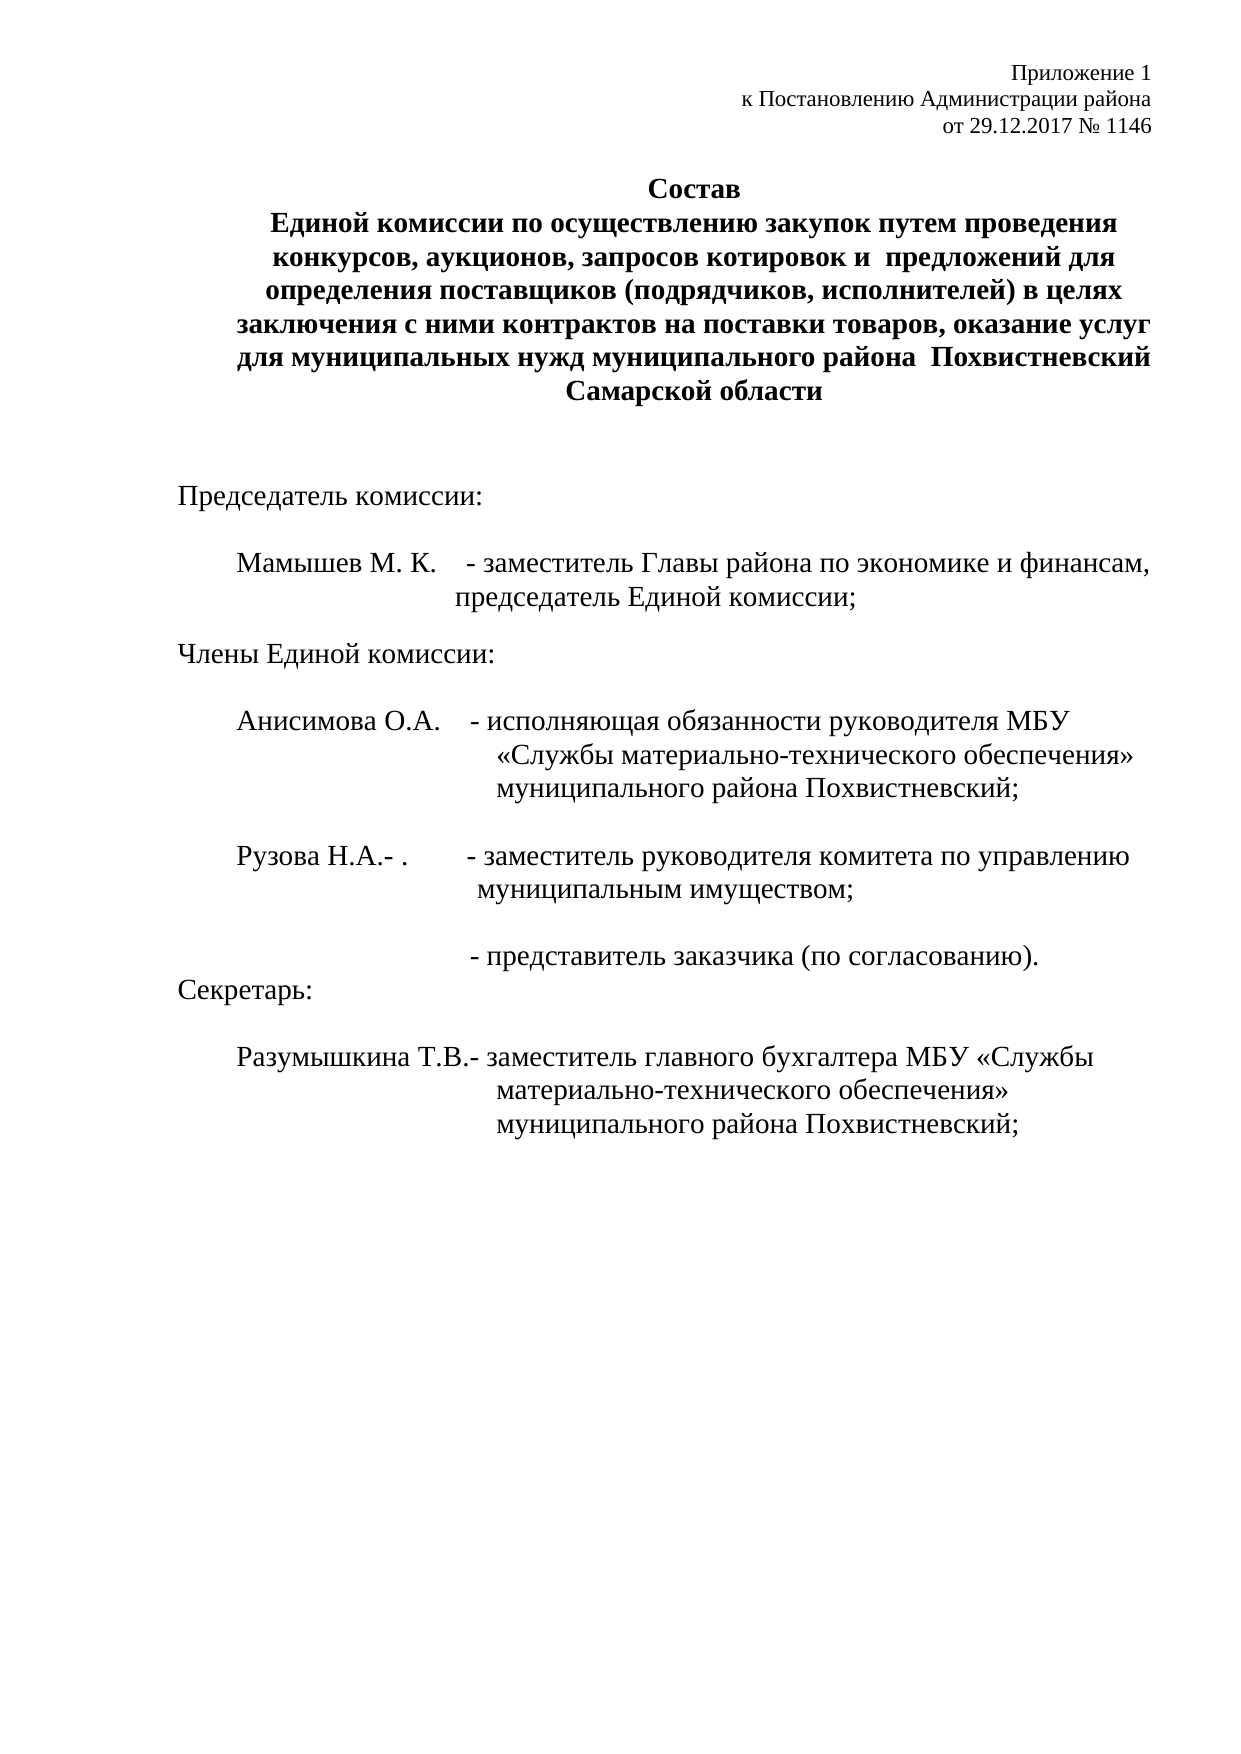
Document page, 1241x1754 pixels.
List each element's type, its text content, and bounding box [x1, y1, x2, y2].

text Мамышев М. К. - заместитель Главы района по экономике и финансам, [236, 545, 1152, 579]
text Приложение 1 [236, 59, 1152, 85]
text «Службы материально-технического обеспечения» [236, 737, 1152, 771]
text к Постановлению Администрации района [236, 85, 1152, 112]
text для муниципальных нужд муниципального района Похвистневский Самарской области [236, 339, 1152, 406]
text Единой комиссии по осуществлению закупок путем проведения конкурсов, аукционов, запросов котировок и предложений для определения поставщиков (подрядчиков, исполнителей) в целях заключения с ними контрактов на поставки товаров, оказание услуг [236, 205, 1152, 339]
text Председатель комиссии: [177, 478, 1152, 512]
text Разумышкина Т.В.- заместитель главного бухгалтера МБУ «Службы [236, 1039, 1152, 1072]
text Члены Единой комиссии: [177, 636, 1152, 670]
text материально-технического обеспечения» [236, 1072, 1152, 1106]
text - представитель заказчика (по согласованию). [236, 938, 1152, 972]
text муниципальным имуществом; [236, 871, 1152, 905]
text Секретарь: [177, 972, 1152, 1005]
text председатель Единой комиссии; [236, 579, 1152, 612]
text от 29.12.2017 № 1146 [236, 112, 1152, 138]
text Анисимова О.А. - исполняющая обязанности руководителя МБУ [236, 703, 1152, 737]
text Рузова Н.А.- . - заместитель руководителя комитета по управлению [236, 838, 1152, 871]
text Состав [236, 172, 1152, 205]
text муниципального района Похвистневский; [236, 771, 1152, 804]
text муниципального района Похвистневский; [236, 1106, 1152, 1139]
